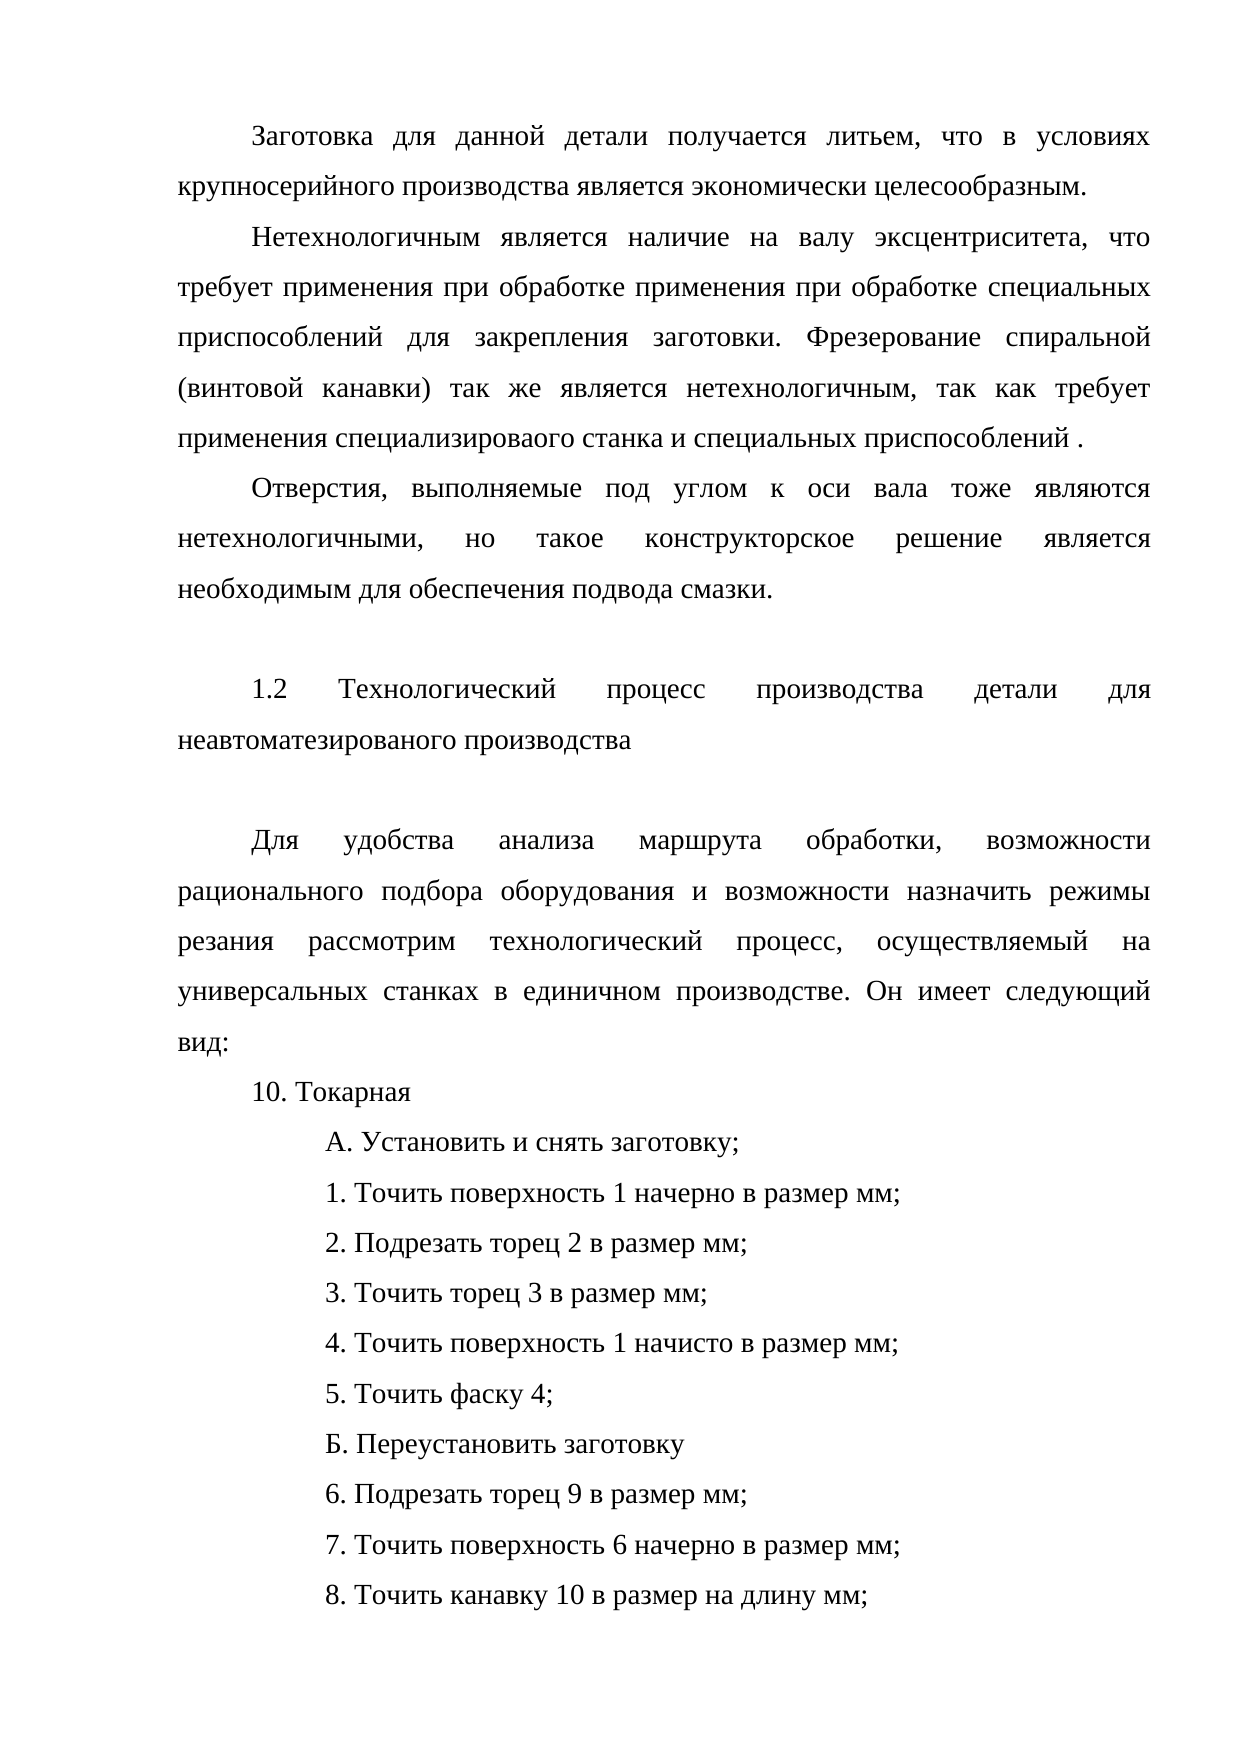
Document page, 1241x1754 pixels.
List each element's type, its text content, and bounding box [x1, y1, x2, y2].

text Б. Переустановить заготовку [177, 1426, 1152, 1460]
text Отверстия, выполняемые под углом к оси вала тоже являются нетехнологичными, но такое конструкторское решение является необходимым для обеспечения подвода смазки. [177, 470, 1152, 604]
text 3. Точить торец 3 в размер мм; [177, 1275, 1152, 1309]
text Нетехнологичным является наличие на валу эксцентриситета, что требует применения при обработке применения при обработке специальных приспособлений для закрепления заготовки. Фрезерование спиральной (винтовой канавки) так же является нетехнологичным, так как требует применения специализироваого станка и специальных приспособлений . [177, 219, 1152, 453]
text 8. Точить канавку 10 в размер на длину мм; [177, 1577, 1152, 1611]
text 10. Токарная [177, 1074, 1152, 1108]
text 1. Точить поверхность 1 начерно в размер мм; [177, 1175, 1152, 1208]
text 7. Точить поверхность 6 начерно в размер мм; [177, 1527, 1152, 1560]
text 6. Подрезать торец 9 в размер мм; [177, 1477, 1152, 1510]
text 2. Подрезать торец 2 в размер мм; [177, 1225, 1152, 1258]
text А. Установить и снять заготовку; [177, 1124, 1152, 1158]
text 5. Точить фаску 4; [177, 1376, 1152, 1409]
text Для удобства анализа маршрута обработки, возможности рационального подбора оборудования и возможности назначить режимы резания рассмотрим технологический процесс, осуществляемый на универсальных станках в единичном производстве. Он имеет следующий вид: [177, 822, 1152, 1057]
text 1.2 Технологический процесс производства детали для неавтоматезированого производства [177, 672, 1152, 755]
text Заготовка для данной детали получается литьем, что в условиях крупносерийного производства является экономически целесообразным. [177, 118, 1152, 202]
text 4. Точить поверхность 1 начисто в размер мм; [177, 1326, 1152, 1359]
